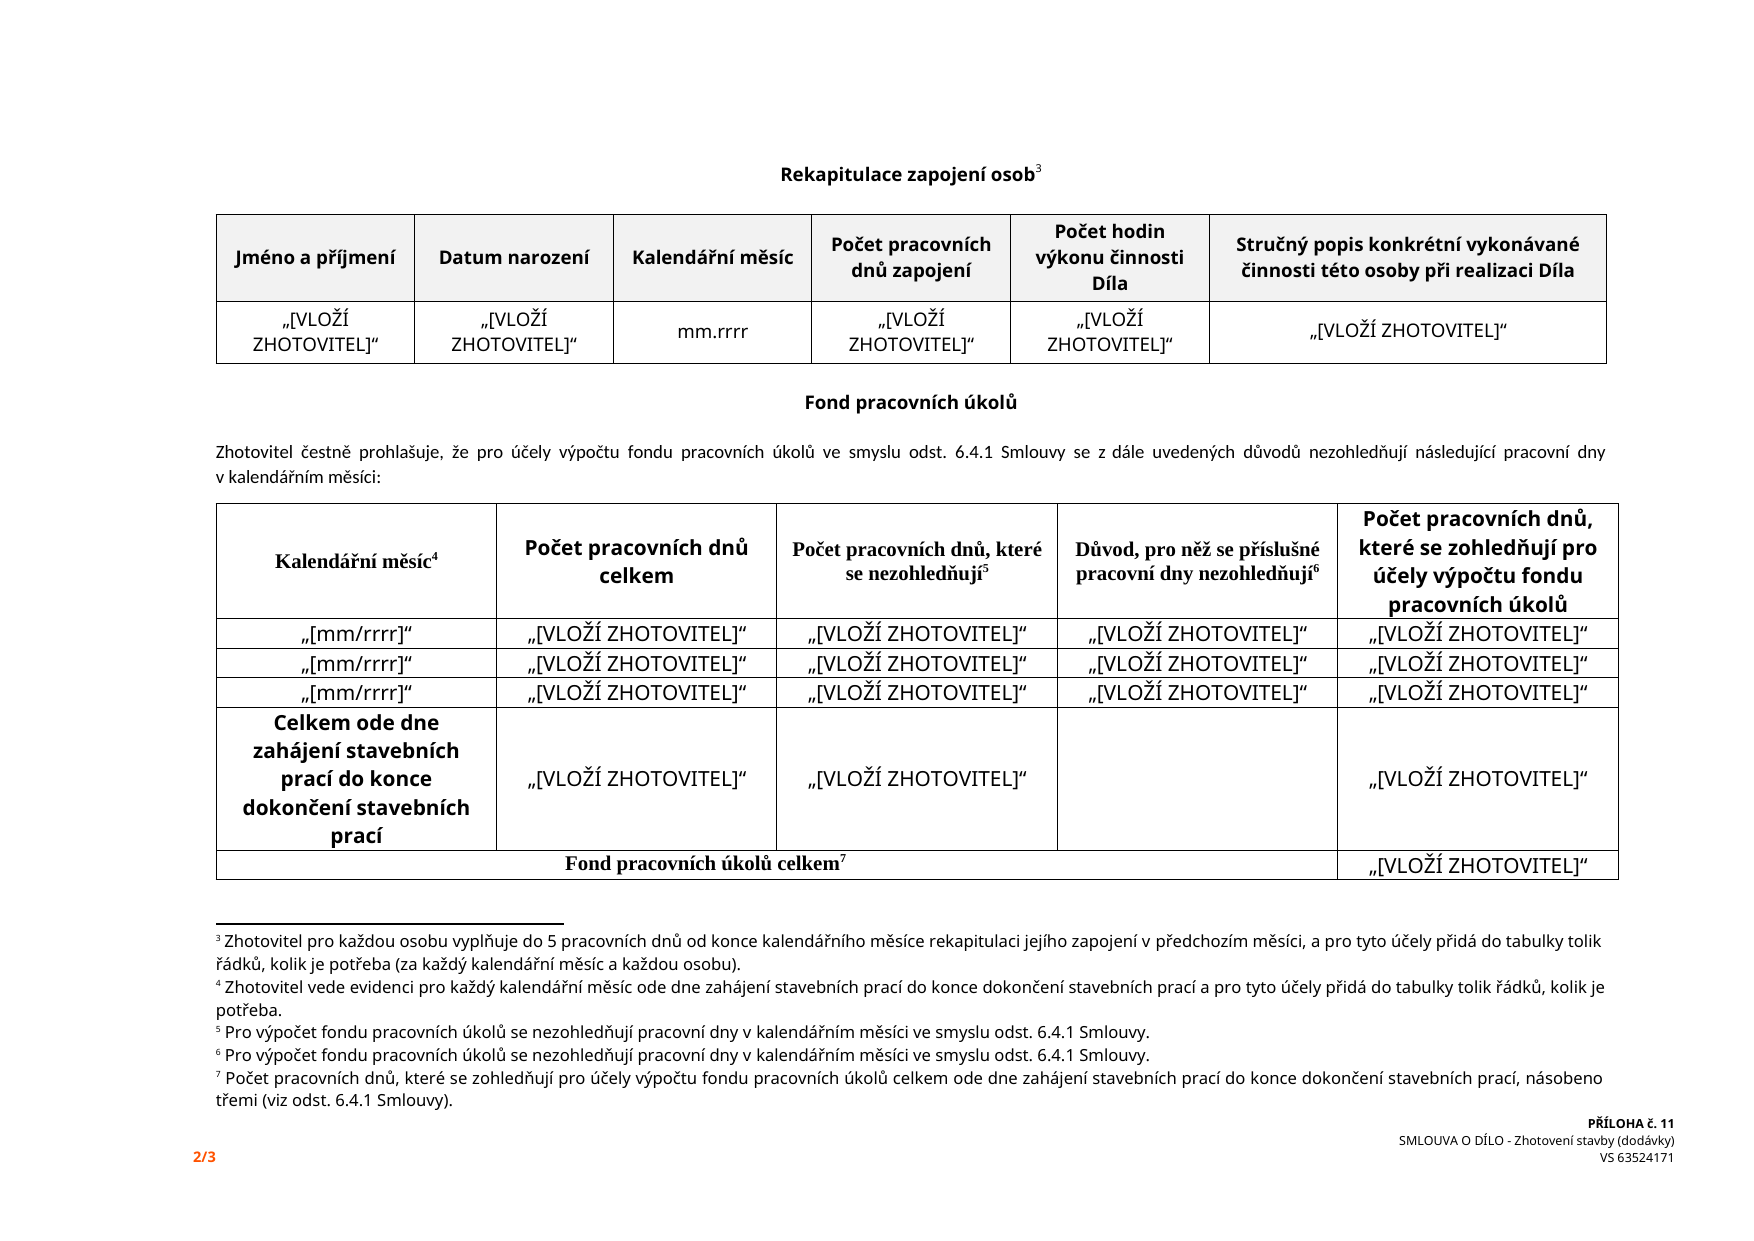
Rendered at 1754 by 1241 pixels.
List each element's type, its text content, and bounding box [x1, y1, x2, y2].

table_header Počet pracovních dnů, které se nezohledňují [777, 504, 1057, 618]
table_cell „[VLOŽÍ ZHOTOVITEL]“ [1058, 678, 1337, 707]
table_header Jméno a příjmení [217, 215, 414, 301]
table_header Kalendářní měsíc [614, 215, 811, 301]
table_cell Celkem ode dne zahájení stavebních prací do konce dokončení stavebních prací [217, 708, 496, 850]
table_cell „[mm/rrrr]“ [217, 678, 496, 707]
table_cell „[VLOŽÍ ZHOTOVITEL]“ [497, 649, 776, 677]
table_cell „[VLOŽÍ ZHOTOVITEL]“ [1338, 619, 1618, 648]
text Rekapitulace zapojení osob [216, 161, 1606, 187]
table_header Důvod, pro něž se příslušné pracovní dny nezohledňují [1058, 504, 1337, 618]
table_cell „[VLOŽÍ ZHOTOVITEL]“ [1058, 619, 1337, 648]
table_header Počet pracovních dnů celkem [497, 504, 776, 618]
table_cell „[VLOŽÍ ZHOTOVITEL]“ [1058, 649, 1337, 677]
table_cell „[VLOŽÍ ZHOTOVITEL]“ [497, 708, 776, 850]
table_cell „[VLOŽÍ ZHOTOVITEL]“ [1338, 708, 1618, 850]
table_cell mm.rrrr [614, 302, 811, 363]
table_cell „[VLOŽÍ ZHOTOVITEL]“ [777, 678, 1057, 707]
table_cell Fond pracovních úkolů celkem [217, 851, 1337, 879]
table_header Kalendářní měsíc [217, 504, 496, 618]
table_cell „[VLOŽÍ ZHOTOVITEL]“ [1011, 302, 1209, 363]
table_cell [1058, 708, 1337, 850]
table_cell „[VLOŽÍ ZHOTOVITEL]“ [777, 708, 1057, 850]
table_header Počet pracovních dnů zapojení [812, 215, 1010, 301]
table_header Počet pracovních dnů, které se zohledňují pro účely výpočtu fondu pracovních úkolů [1338, 504, 1618, 618]
text Zhotovitel čestně prohlašuje, že pro účely výpočtu fondu pracovních úkolů ve smyslu odst. 6.4.1 Smlouvy se z dále uvedených důvodů nezohledňují následující pracovní dny v kalendářním měsíci: [216, 440, 1606, 488]
table_cell „[mm/rrrr]“ [217, 649, 496, 677]
table_cell „[VLOŽÍ ZHOTOVITEL]“ [777, 649, 1057, 677]
table_cell „[VLOŽÍ ZHOTOVITEL]“ [1210, 302, 1606, 363]
table_header Stručný popis konkrétní vykonávané činnosti této osoby při realizaci Díla [1210, 215, 1606, 301]
table_cell „[VLOŽÍ ZHOTOVITEL]“ [497, 619, 776, 648]
table_cell „[VLOŽÍ ZHOTOVITEL]“ [415, 302, 613, 363]
table_cell „[VLOŽÍ ZHOTOVITEL]“ [1338, 678, 1618, 707]
table_header Počet hodin výkonu činnosti Díla [1011, 215, 1209, 301]
table_cell „[VLOŽÍ ZHOTOVITEL]“ [497, 678, 776, 707]
table_cell „[VLOŽÍ ZHOTOVITEL]“ [1338, 851, 1618, 879]
table_cell „[VLOŽÍ ZHOTOVITEL]“ [812, 302, 1010, 363]
table_cell „[mm/rrrr]“ [217, 619, 496, 648]
table_cell „[VLOŽÍ ZHOTOVITEL]“ [1338, 649, 1618, 677]
table_cell „[VLOŽÍ ZHOTOVITEL]“ [777, 619, 1057, 648]
text Fond pracovních úkolů [216, 389, 1606, 415]
table_cell „[VLOŽÍ ZHOTOVITEL]“ [217, 302, 414, 363]
table_header Datum narození [415, 215, 613, 301]
